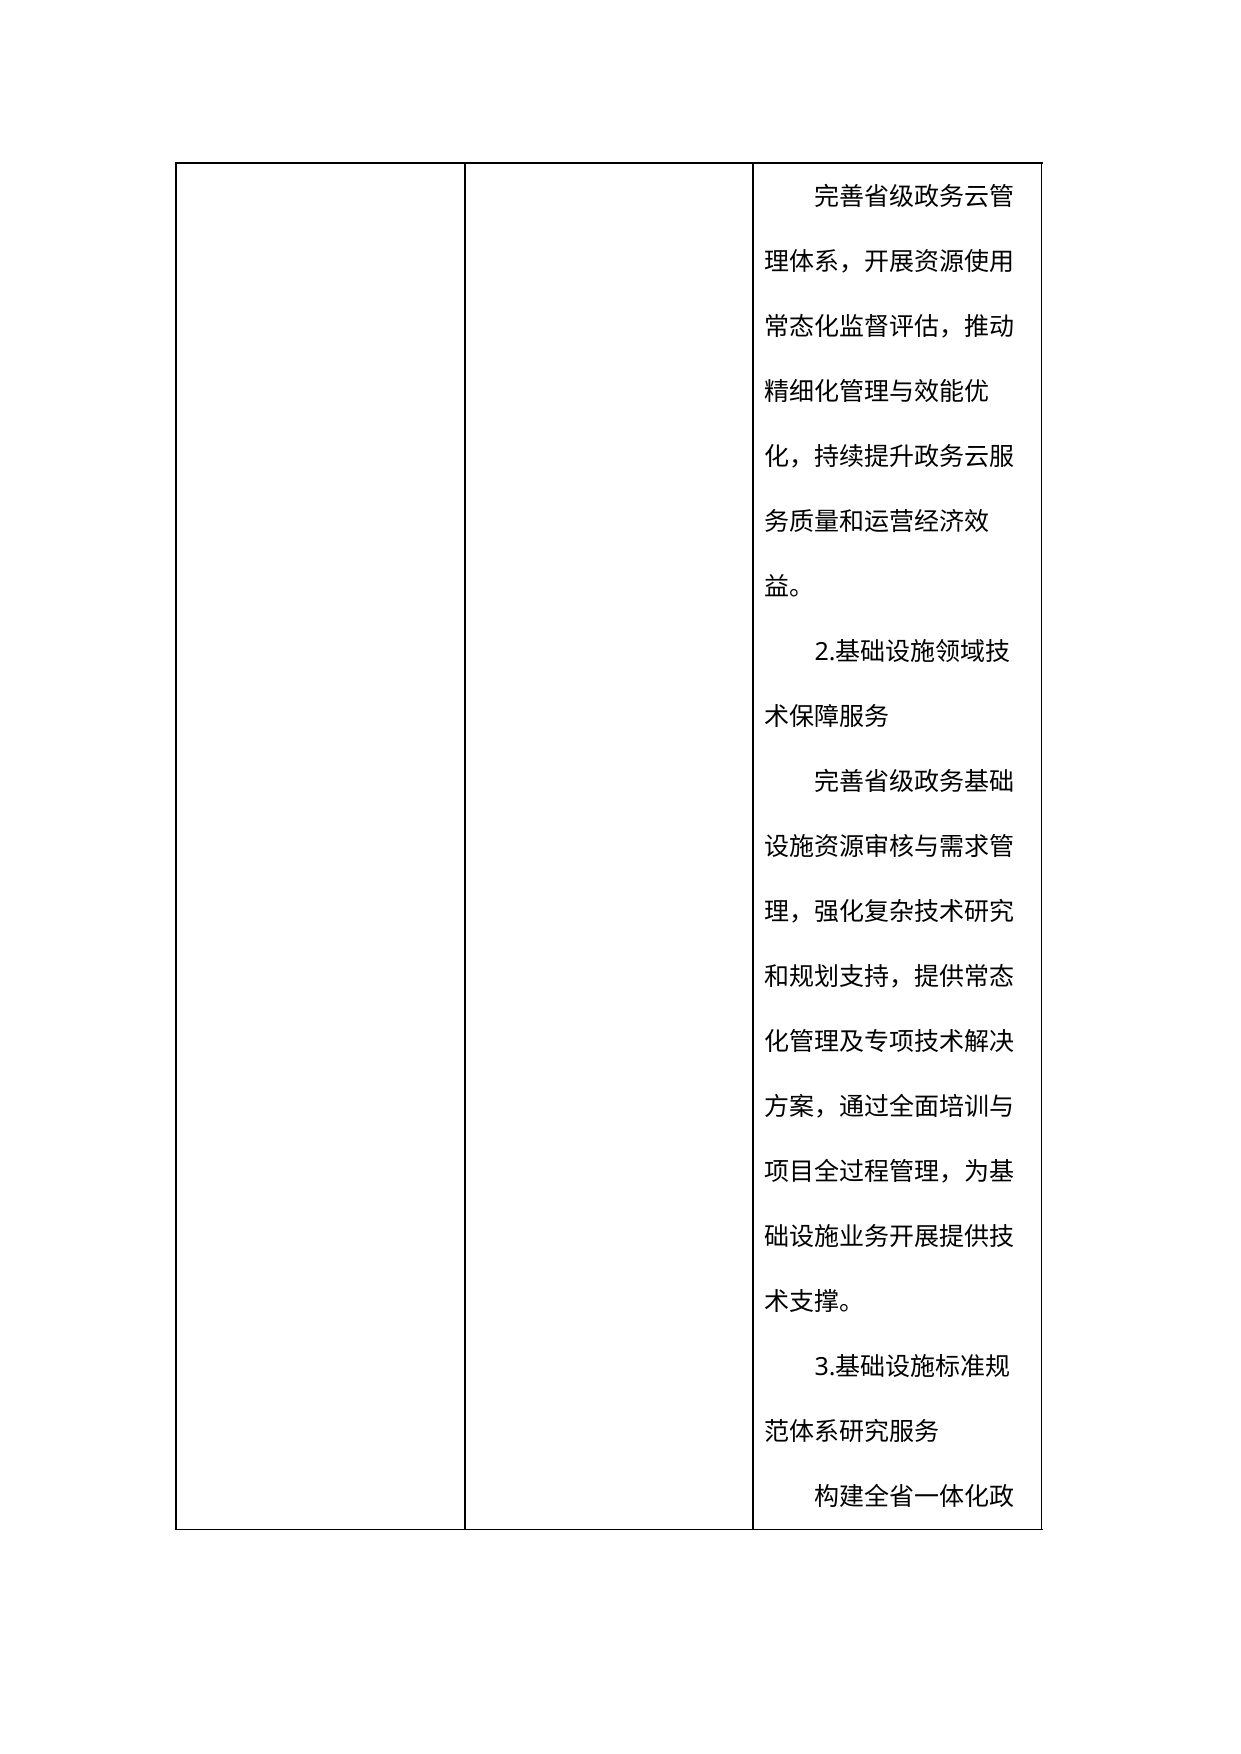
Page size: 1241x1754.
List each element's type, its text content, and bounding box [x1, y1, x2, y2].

table_cell ★ [466, 164, 752, 1528]
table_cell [754, 164, 1041, 1528]
table_cell 1 [177, 164, 464, 1528]
